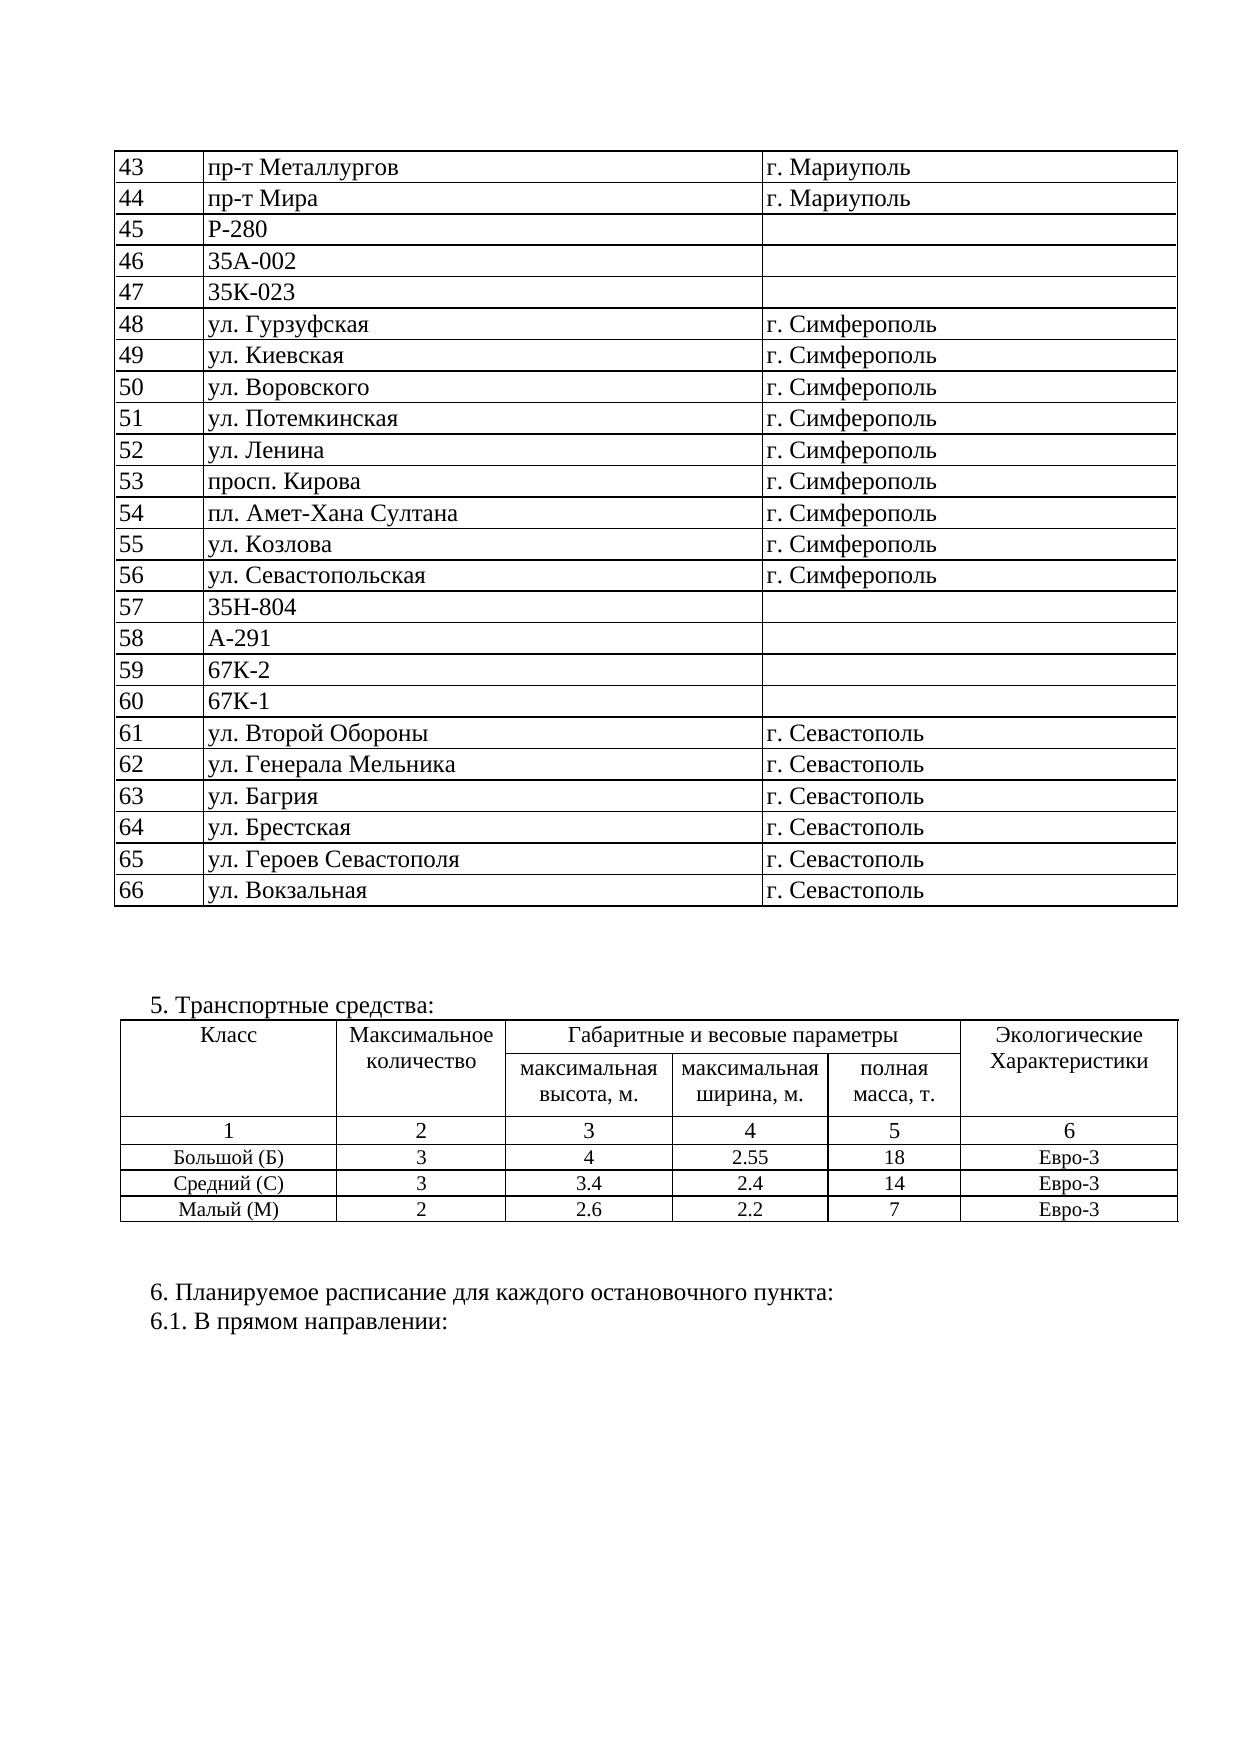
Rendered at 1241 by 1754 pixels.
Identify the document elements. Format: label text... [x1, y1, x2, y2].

table_cell ул. Героев Севастополя [204, 844, 762, 873]
table_cell г. Севастополь [763, 779, 1177, 811]
table_cell 43 [115, 152, 203, 181]
table_cell [763, 213, 1177, 244]
table_cell г. Симферополь [763, 433, 1177, 464]
table_cell [763, 622, 1177, 653]
table_cell 35А-002 [204, 246, 762, 276]
table_cell г. Симферополь [763, 402, 1177, 433]
table_cell 54 [115, 497, 203, 527]
table_cell 35Н-804 [204, 592, 762, 622]
table_cell г. Симферополь [763, 528, 1177, 559]
table_cell г. Мариуполь [763, 181, 1177, 213]
table_cell пл. Амет-Хана Султана [204, 498, 762, 527]
table_cell Евро-3 [961, 1171, 1177, 1195]
table_cell пр-т Мира [204, 183, 762, 213]
table_cell 3 [337, 1145, 505, 1169]
table_cell [763, 590, 1177, 622]
text 6.1. В прямом направлении: [150, 1306, 1090, 1335]
text 6. Планируемое расписание для каждого остановочного пункта: [150, 1277, 1090, 1306]
table_cell 57 [115, 591, 203, 622]
table_header Класс [121, 1021, 336, 1116]
table_cell 61 [115, 717, 203, 748]
table_cell 53 [115, 466, 203, 496]
table_cell ул. Воровского [204, 372, 762, 402]
table_cell 50 [115, 371, 203, 402]
table_cell 66 [115, 875, 203, 905]
table_cell 6 [961, 1117, 1177, 1144]
table_cell г. Севастополь [763, 874, 1177, 905]
table_cell г. Симферополь [763, 496, 1177, 527]
table_cell ул. Козлова [204, 529, 762, 559]
table_cell ул. Киевская [204, 340, 762, 370]
table_header Экологические Характеристики [961, 1021, 1177, 1116]
table_cell 62 [115, 749, 203, 779]
table_cell Малый (М) [121, 1197, 336, 1221]
table_cell 4 [506, 1145, 672, 1169]
table_cell 67К-1 [204, 686, 762, 716]
table_cell максимальная ширина, м. [673, 1054, 827, 1116]
table_cell [763, 276, 1177, 307]
table_cell 2 [337, 1197, 505, 1221]
table_cell 5 [829, 1117, 960, 1144]
table_cell ул. Ленина [204, 435, 762, 464]
table_cell г. Симферополь [763, 307, 1177, 339]
table_cell полная масса, т. [829, 1054, 960, 1116]
table_cell 18 [829, 1145, 960, 1169]
table_cell просп. Кирова [204, 466, 762, 496]
table_cell Евро-3 [961, 1145, 1177, 1169]
table_cell максимальная высота, м. [506, 1054, 672, 1116]
table_cell 64 [115, 812, 203, 842]
table_cell г. Симферополь [763, 465, 1177, 496]
table_cell ул. Севастопольская [204, 561, 762, 590]
table_cell 60 [115, 686, 203, 716]
table_cell [763, 653, 1177, 685]
table_header Максимальное количество [337, 1021, 505, 1116]
table_cell пр-т Металлургов [204, 152, 762, 181]
table_cell 59 [115, 654, 203, 685]
table_cell ул. Потемкинская [204, 403, 762, 433]
table_cell г. Севастополь [763, 842, 1177, 873]
table_cell ул. Второй Обороны [204, 718, 762, 748]
table_cell Большой (Б) [121, 1145, 336, 1169]
table_cell 45 [115, 214, 203, 244]
table_cell ул. Генерала Мельника [204, 749, 762, 779]
table_cell г. Мариуполь [763, 152, 1177, 181]
table_cell г. Симферополь [763, 370, 1177, 402]
table_cell ул. Брестская [204, 812, 762, 842]
table_cell 2.4 [673, 1171, 827, 1195]
table_cell 2.55 [673, 1145, 827, 1169]
table_cell 63 [115, 780, 203, 811]
table_cell 2 [337, 1117, 505, 1144]
table_cell 47 [115, 277, 203, 307]
table_cell ул. Вокзальная [204, 875, 762, 905]
table_cell 58 [115, 623, 203, 653]
table_cell г. Севастополь [763, 811, 1177, 842]
table_cell 1 [121, 1117, 336, 1144]
table_cell ул. Гурзуфская [204, 309, 762, 339]
table_cell 3.4 [506, 1171, 672, 1195]
table_cell 48 [115, 308, 203, 339]
table_cell 65 [115, 843, 203, 873]
table_cell Средний (С) [121, 1171, 336, 1195]
table_cell 35К-023 [204, 277, 762, 307]
table_cell 55 [115, 529, 203, 559]
table_cell 4 [673, 1117, 827, 1144]
table_cell 2.2 [673, 1197, 827, 1221]
table_cell 3 [506, 1117, 672, 1144]
table_cell 46 [115, 245, 203, 276]
table_cell [763, 685, 1177, 716]
table_cell 14 [829, 1171, 960, 1195]
table_cell г. Севастополь [763, 748, 1177, 779]
table_cell 7 [829, 1197, 960, 1221]
table_cell Евро-3 [961, 1197, 1177, 1221]
table_cell А-291 [204, 623, 762, 653]
table_cell 56 [115, 560, 203, 590]
table_cell 67К-2 [204, 655, 762, 685]
table_cell 52 [115, 434, 203, 464]
table_cell г. Симферополь [763, 339, 1177, 370]
table_cell г. Симферополь [763, 559, 1177, 590]
table_cell ул. Багрия [204, 781, 762, 811]
table_cell 44 [115, 183, 203, 213]
table_cell 49 [115, 340, 203, 370]
table_cell 2.6 [506, 1197, 672, 1221]
table_cell [763, 244, 1177, 276]
table_cell 51 [115, 403, 203, 433]
table_cell 3 [337, 1171, 505, 1195]
text 5. Транспортные средства: [150, 990, 1090, 1019]
table_cell г. Севастополь [763, 716, 1177, 748]
table_header Габаритные и весовые параметры [506, 1021, 960, 1052]
table_cell Р-280 [204, 215, 762, 244]
